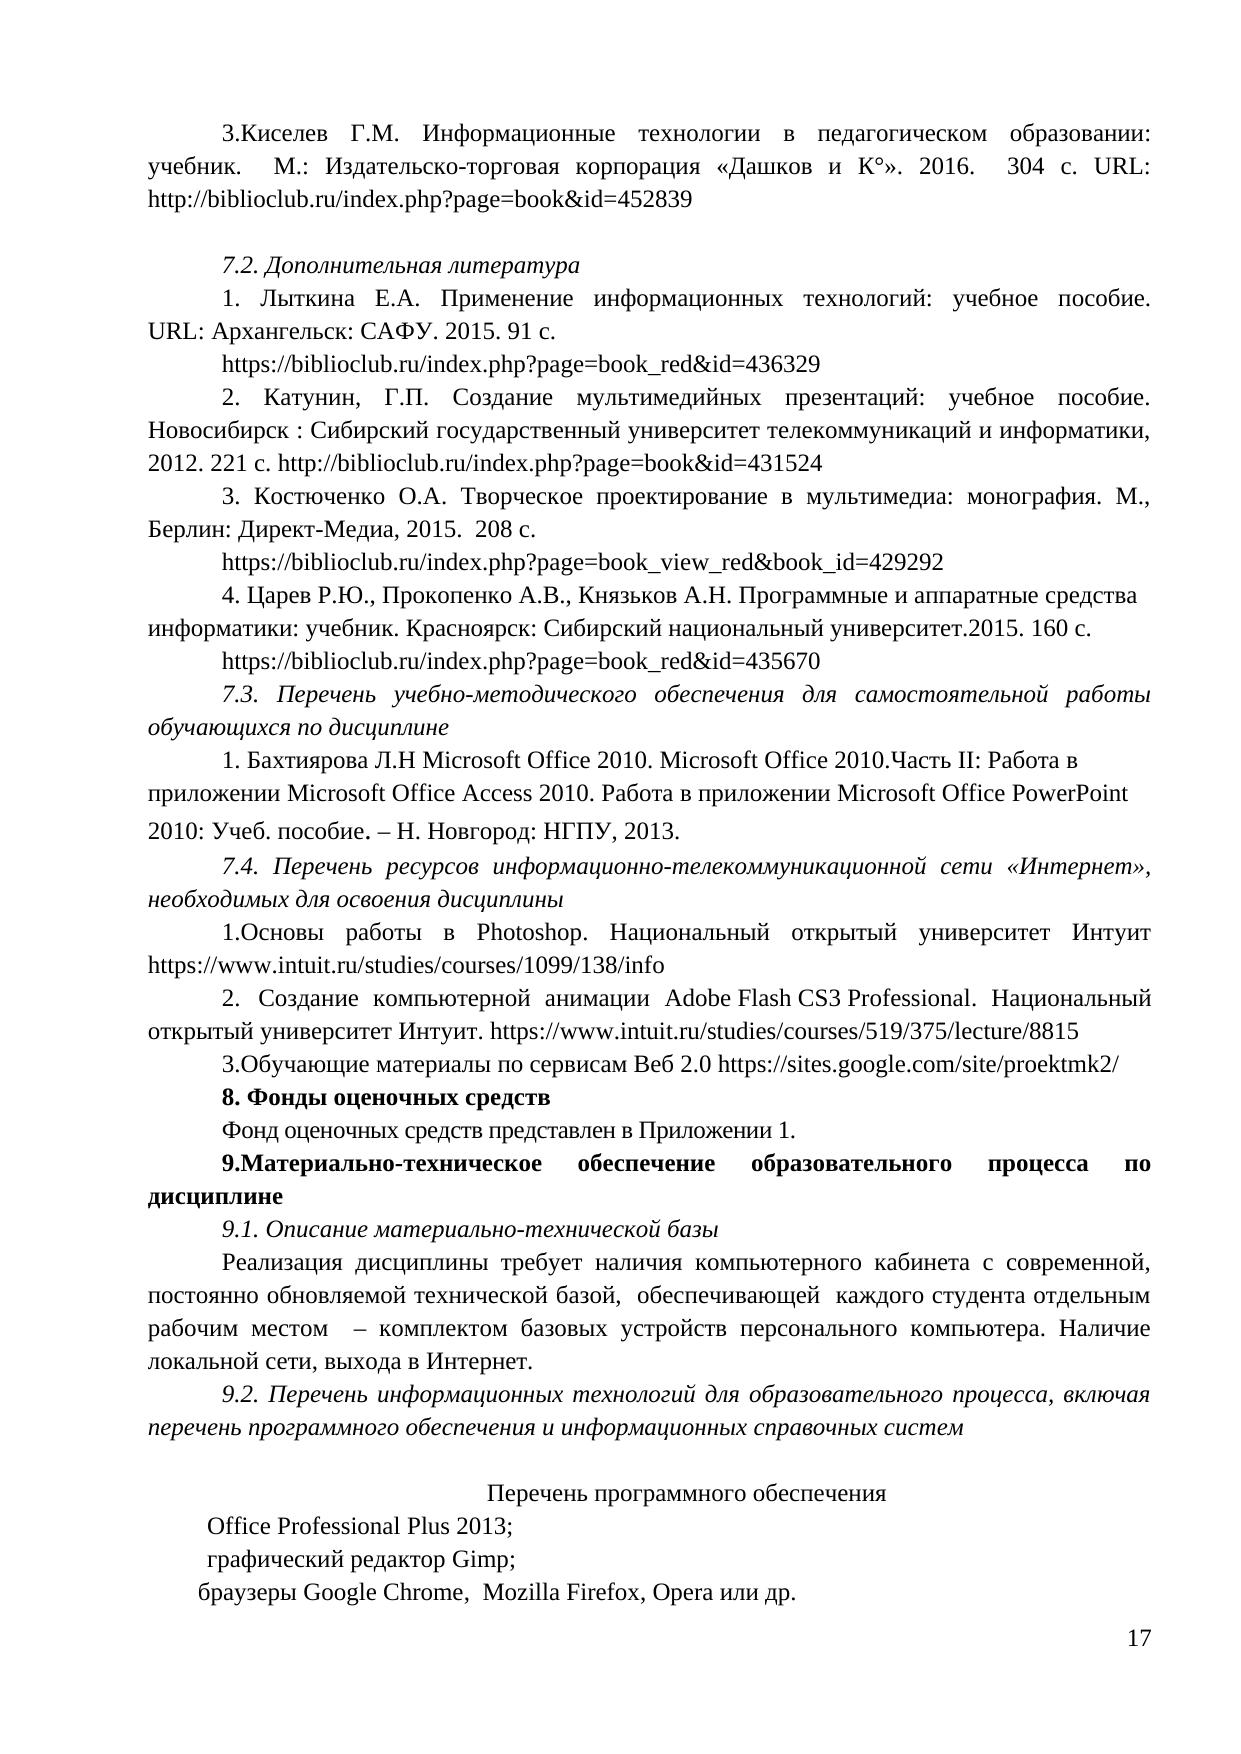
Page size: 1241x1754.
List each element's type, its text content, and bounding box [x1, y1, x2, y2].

text 9.1. Описание материально-технической базы [148, 1214, 1152, 1243]
text 8. Фонды оценочных средств [148, 1082, 1152, 1111]
subtitle 1. Бахтиярова Л.Н Microsoft Office 2010. Microsoft Office 2010.Часть II: Работа в приложении Microsoft Office Access 2010. Работа в приложении Microsoft Office PowerPoint 2010: Учеб. пособие. – Н. Новгород: НГПУ, 2013. [148, 746, 1152, 846]
text https://biblioclub.ru/index.php?page=book_view_red&book_id=429292 [148, 547, 1152, 576]
text Office Professional Plus 2013; [207, 1511, 1152, 1540]
text https://biblioclub.ru/index.php?page=book_red&id=436329 [148, 349, 1152, 378]
text графический редактор Gimp; [207, 1544, 1152, 1573]
text 9.2. Перечень информационных технологий для образовательного процесса, включая перечень программного обеспечения и информационных справочных систем [148, 1379, 1152, 1441]
text 2. Катунин, Г.П. Создание мультимедийных презентаций: учебное пособие. Новосибирск : Сибирский государственный университет телекоммуникаций и информатики, 2012. 221 с. http://biblioclub.ru/index.php?page=book&id=431524 [148, 382, 1152, 477]
text 4. Царев Р.Ю., Прокопенко А.В., Князьков А.Н. Программные и аппаратные средства информатики: учебник. Красноярск: Сибирский национальный университет.2015. 160 с. [148, 580, 1152, 642]
text Фонд оценочных средств представлен в Приложении 1. [148, 1115, 1152, 1144]
text 7.4. Перечень ресурсов информационно-телекоммуникационной сети «Интернет», необходимых для освоения дисциплины [148, 851, 1152, 913]
text 3.Киселев Г.М. Информационные технологии в педагогическом образовании: учебник. М.: Издательско-торговая корпорация «Дашков и К°». 2016. 304 с. URL: http://biblioclub.ru/index.php?page=book&id=452839 [148, 118, 1152, 213]
text Реализация дисциплины требует наличия компьютерного кабинета с современной, постоянно обновляемой технической базой, обеспечивающей каждого студента отдельным рабочим местом – комплектом базовых устройств персонального компьютера. Наличие локальной сети, выхода в Интернет. [148, 1247, 1152, 1375]
text 7.3. Перечень учебно-методического обеспечения для самостоятельной работы обучающихся по дисциплине [148, 679, 1152, 741]
text 2. Создание компьютерной анимации Adobe Flash CS3 Professional. Национальный открытый университет Интуит. https://www.intuit.ru/studies/courses/519/375/lecture/8815 [148, 983, 1152, 1045]
text 9.Материально-техническое обеспечение образовательного процесса по дисциплине [148, 1148, 1152, 1210]
text Перечень программного обеспечения [148, 1478, 1152, 1507]
text 3.Обучающие материалы по сервисам Веб 2.0 https://sites.google.com/site/proektmk2/ [148, 1049, 1152, 1078]
text браузеры Google Chrome, Mozilla Firefox, Opera или др. [148, 1577, 1152, 1606]
text https://biblioclub.ru/index.php?page=book_red&id=435670 [148, 646, 1152, 675]
text 1. Лыткина Е.А. Применение информационных технологий: учебное пособие. URL: Архангельск: САФУ. 2015. 91 с. [148, 283, 1152, 345]
text 3. Костюченко О.А. Творческое проектирование в мультимедиа: монография. М., Берлин: Директ-Медиа, 2015. 208 с. [148, 481, 1152, 543]
text 1.Основы работы в Photoshop. Национальный открытый университет Интуит https://www.intuit.ru/studies/courses/1099/138/info [148, 917, 1152, 979]
text 7.2. Дополнительная литература [148, 250, 1152, 279]
